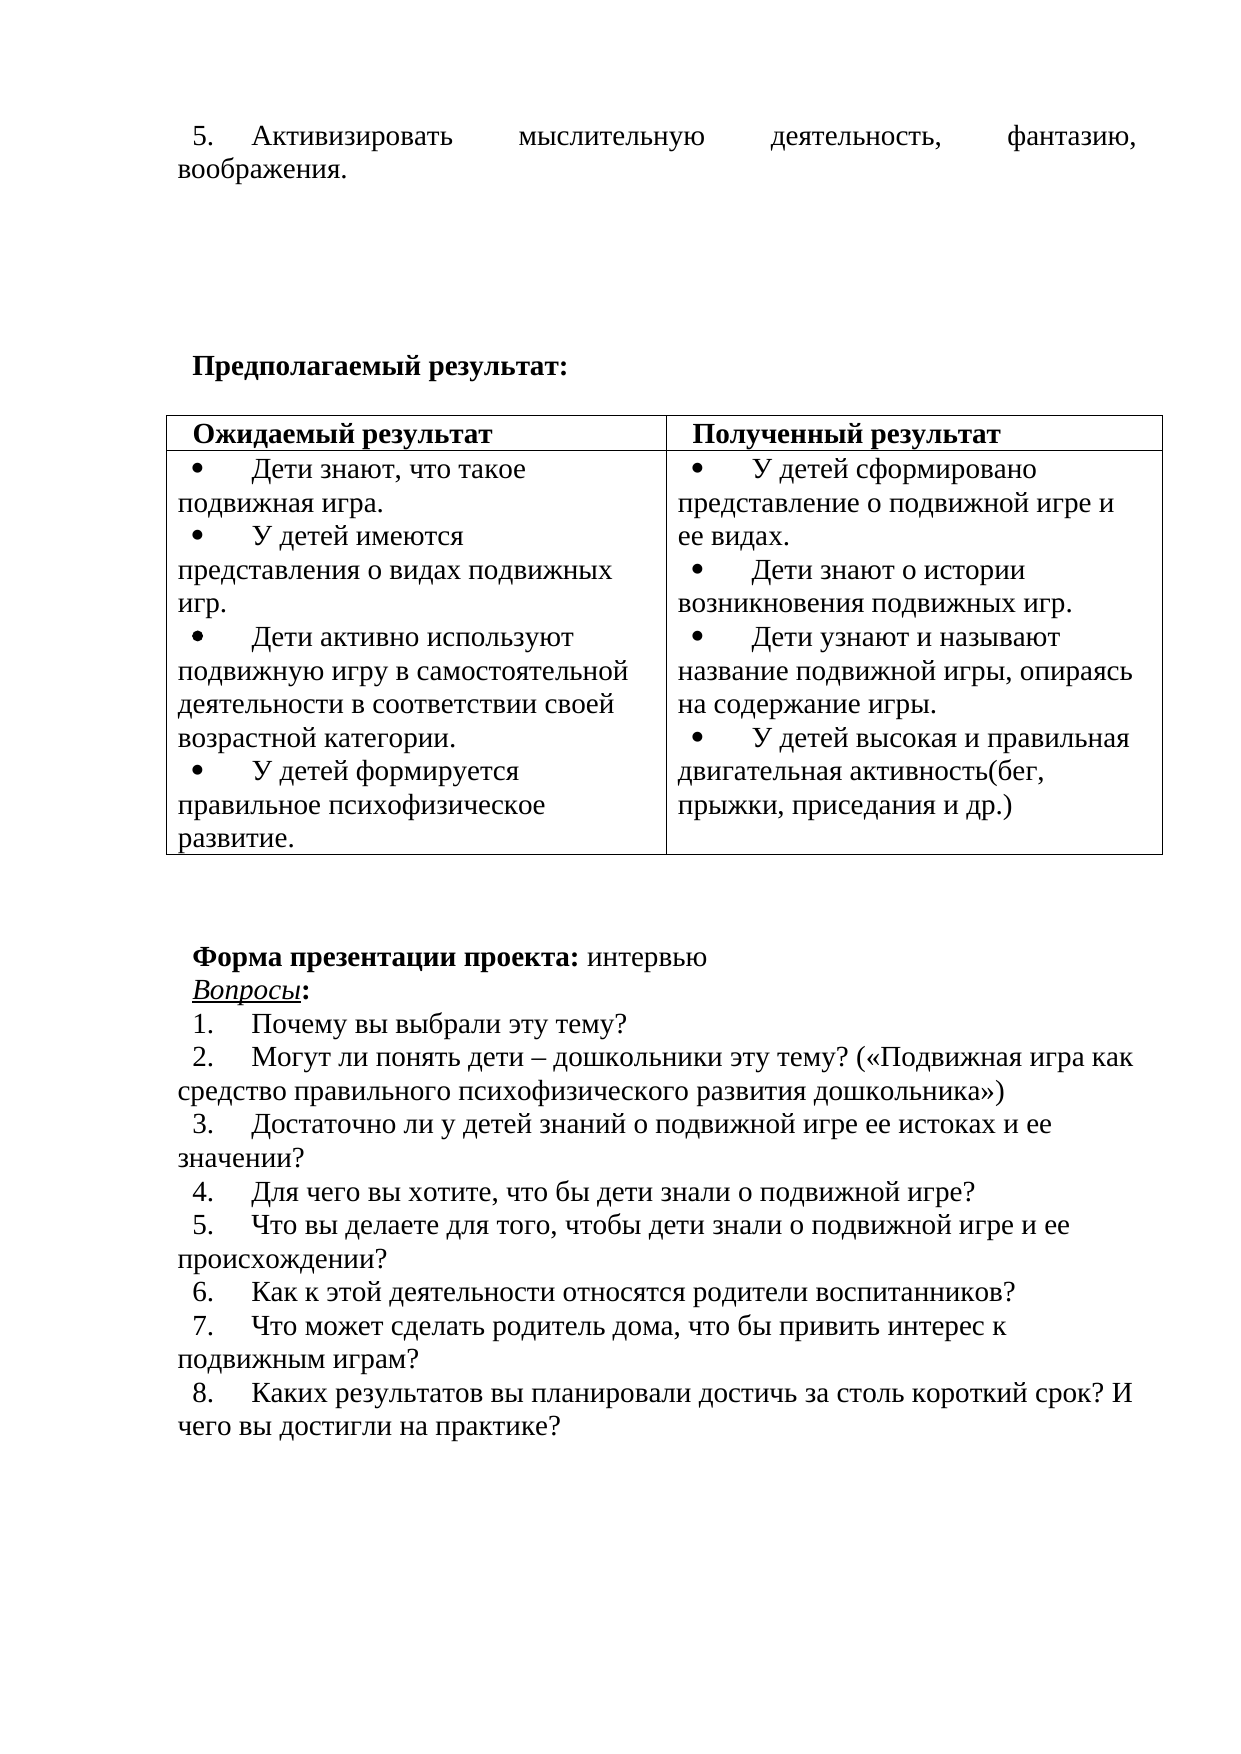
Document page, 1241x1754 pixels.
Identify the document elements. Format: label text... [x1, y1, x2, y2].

list Каких результатов вы планировали достичь за столь короткий срок? И чего вы достигли на практике? [177, 1375, 1137, 1442]
list Могут ли понять дети – дошкольники эту тему? («Подвижная игра как средство правильного психофизического развития дошкольника») [177, 1039, 1137, 1107]
text Вопросы: [177, 972, 1137, 1006]
table_cell Дети знают, что такое подвижная игра. У детей имеются представления о видах подвижных игр. Дети активно используют подвижную игру в самостоятельной деятельности в соответствии своей возрастной категории. У детей формируется правильное психофизическое развитие. [167, 451, 666, 854]
text Предполагаемый результат: [177, 348, 1137, 382]
table_cell У детей сформировано представление о подвижной игре и ее видах. Дети знают о истории возникновения подвижных игр. Дети узнают и называют название подвижной игры, опираясь на содержание игры. У детей высокая и правильная двигательная активность(бег, прыжки, приседания и др.) [667, 451, 1162, 854]
list Активизировать мыслительную деятельность, фантазию, воображения. [177, 118, 1137, 185]
list Что вы делаете для того, чтобы дети знали о подвижной игре и ее происхождении? [177, 1207, 1137, 1274]
list Почему вы выбрали эту тему? [177, 1006, 1137, 1039]
list Достаточно ли у детей знаний о подвижной игре ее истоках и ее значении? [177, 1107, 1137, 1174]
text Форма презентации проекта: интервью [177, 939, 1137, 972]
list Для чего вы хотите, что бы дети знали о подвижной игре? [177, 1174, 1137, 1207]
table_header Ожидаемый результат [167, 416, 666, 450]
table_header Полученный результат [667, 416, 1162, 450]
list Как к этой деятельности относятся родители воспитанников? [177, 1274, 1137, 1308]
list Что может сделать родитель дома, что бы привить интерес к подвижным играм? [177, 1308, 1137, 1375]
